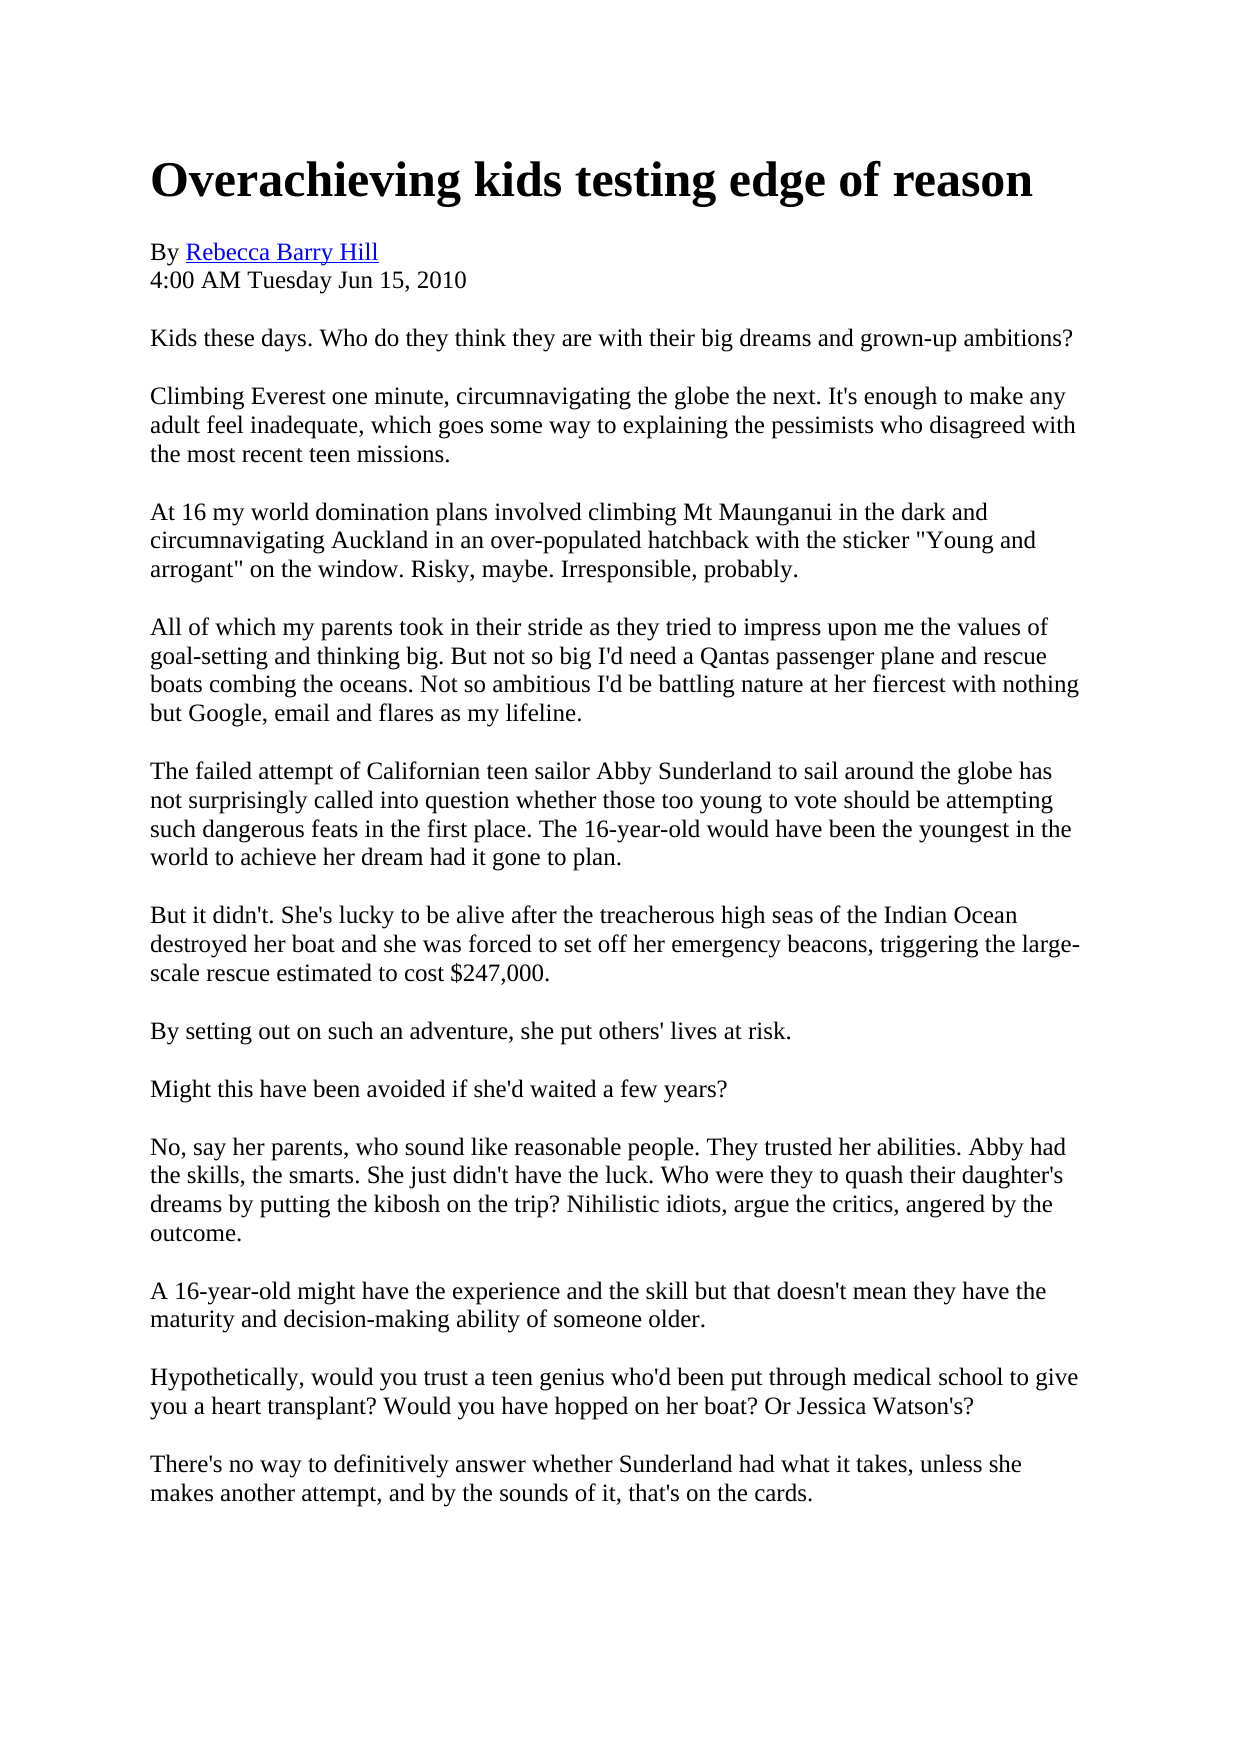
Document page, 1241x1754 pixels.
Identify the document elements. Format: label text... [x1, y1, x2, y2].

text There's no way to definitively answer whether Sunderland had what it takes, unless she makes another attempt, and by the sounds of it, that's on the cards. [150, 1449, 1090, 1507]
text Hypothetically, would you trust a teen genius who'd been put through medical school to give you a heart transplant? Would you have hopped on her boat? Or Jessica Watson's? [150, 1362, 1090, 1420]
text No, say her parents, who sound like reasonable people. They trusted her abilities. Abby had the skills, the smarts. She just didn't have the luck. Who were they to quash their daughter's dreams by putting the kibosh on the trip? Nihilistic idiots, argue the critics, angered by the outcome. [150, 1132, 1090, 1247]
text But it didn't. She's lucky to be alive after the treacherous high seas of the Indian Ocean destroyed her boat and she was forced to set off her emergency beacons, triggering the large-scale rescue estimated to cost $247,000. [150, 900, 1090, 987]
text Might this have been avoided if she'd waited a few years? [150, 1074, 1090, 1102]
text A 16-year-old might have the experience and the skill but that doesn't mean they have the maturity and decision-making ability of someone older. [150, 1276, 1090, 1333]
text Kids these days. Who do they think they are with their big dreams and grown-up ambitions? [150, 323, 1090, 352]
text At 16 my world domination plans involved climbing Mt Maunganui in the dark and circumnavigating Auckland in an over-populated hatchback with the sticker "Young and arrogant" on the window. Risky, maybe. Irresponsible, probably. [150, 497, 1090, 583]
text Climbing Everest one minute, circumnavigating the globe the next. It's enough to make any adult feel inadequate, which goes some way to explaining the pessimists who disagreed with the most recent teen missions. [150, 381, 1090, 467]
text Overachieving kids testing edge of reason [150, 150, 1090, 207]
text The failed attempt of Californian teen sailor Abby Sunderland to sail around the globe has not surprisingly called into question whether those too young to vote should be attempting such dangerous feats in the first place. The 16-year-old would have been the youngest in the world to achieve her dream had it gone to plan. [150, 756, 1090, 871]
text By setting out on such an adventure, she put others' lives at risk. [150, 1016, 1090, 1044]
text By Rebecca Barry Hill [150, 237, 1090, 265]
text All of which my parents took in their stride as they tried to impress upon me the values of goal-setting and thinking big. But not so big I'd need a Qantas passenger plane and rescue boats combing the oceans. Not so ambitious I'd be battling nature at her fiercest with nothing but Google, email and flares as my lifeline. [150, 612, 1090, 727]
text 4:00 AM Tuesday Jun 15, 2010 [150, 265, 1090, 294]
